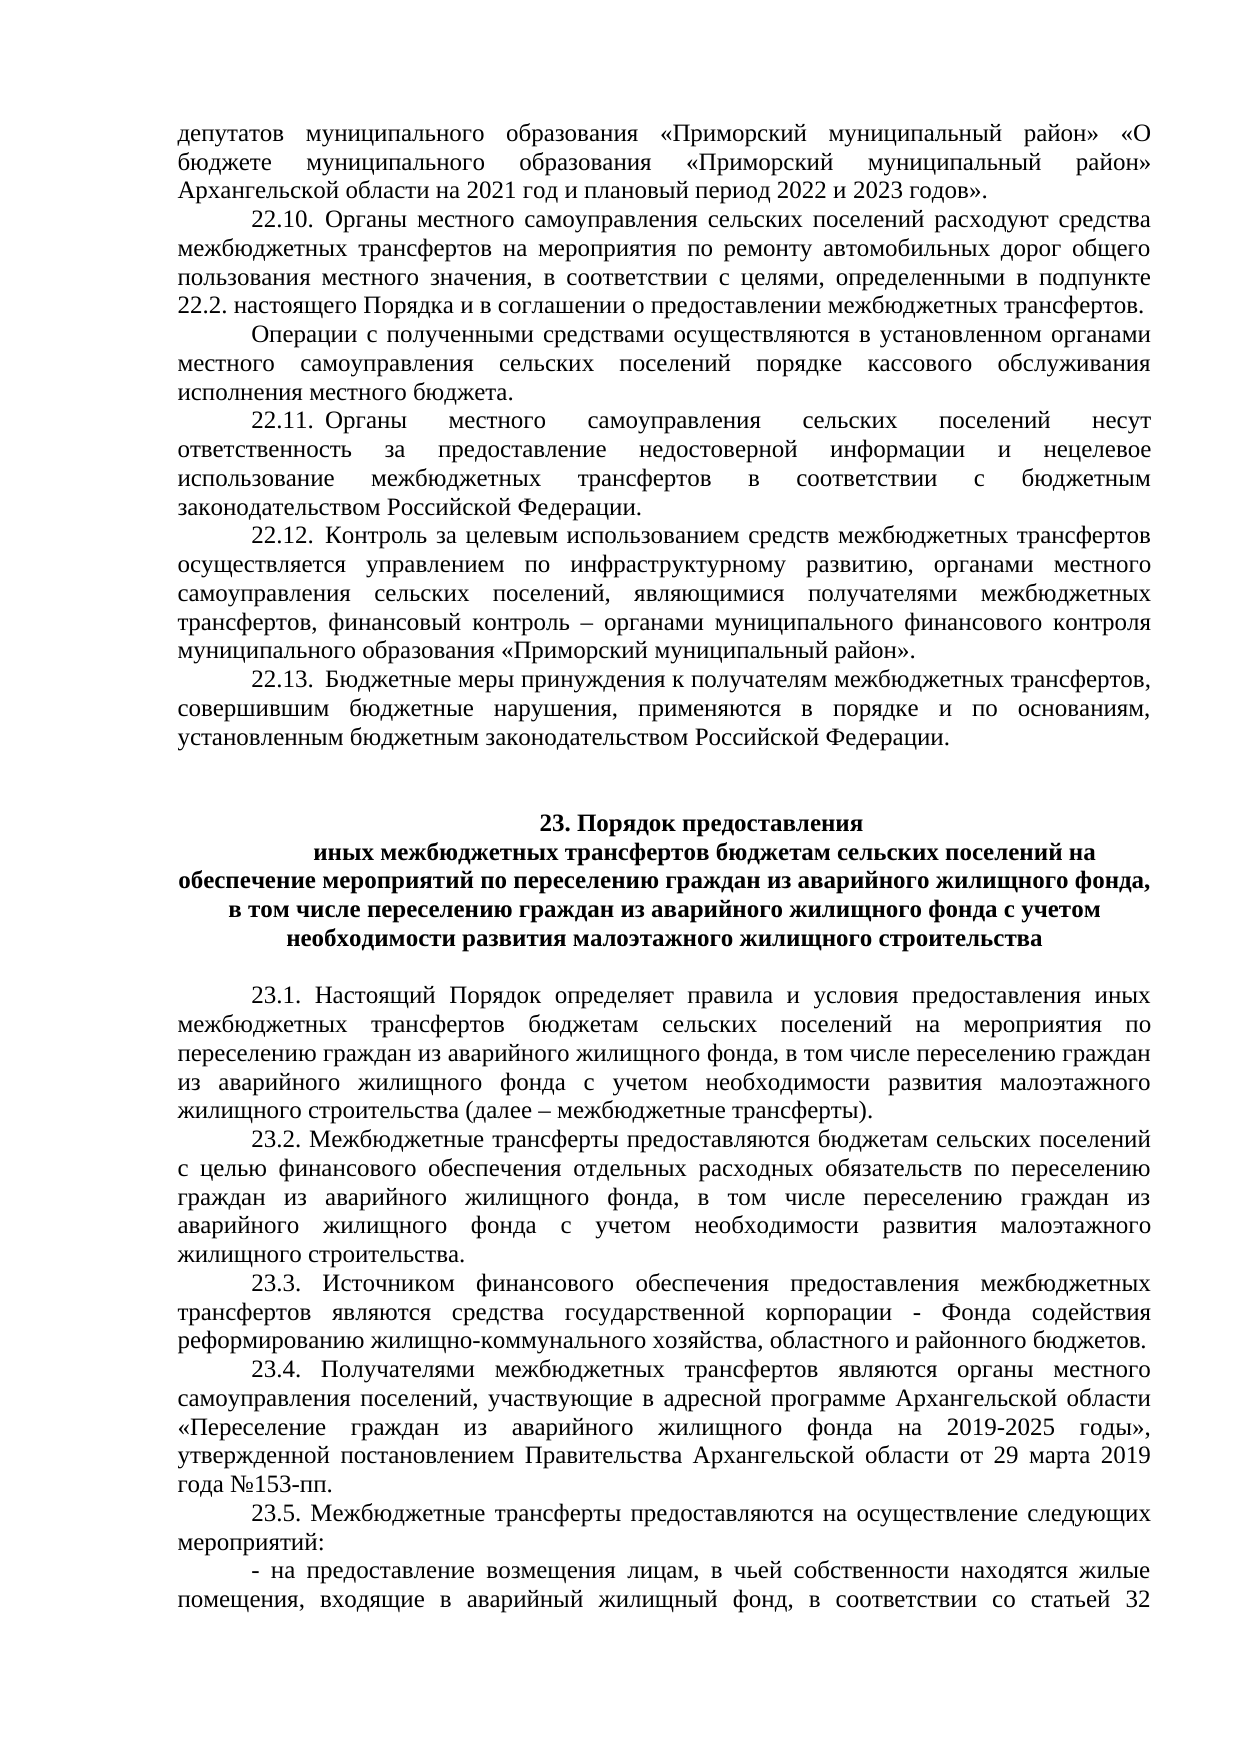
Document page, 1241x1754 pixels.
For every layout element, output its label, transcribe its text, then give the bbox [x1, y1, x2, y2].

title 22.13. Бюджетные меры принуждения к получателям межбюджетных трансфертов, совершившим бюджетные нарушения, применяются в порядке и по основаниям, установленным бюджетным законодательством Российской Федерации. [177, 664, 1152, 751]
title 23.4. Получателями межбюджетных трансфертов являются органы местного самоуправления поселений, участвующие в адресной программе Архангельской области «Переселение граждан из аварийного жилищного фонда на 2019-2025 годы», утвержденной постановлением Правительства Архангельской области от 29 марта 2019 года №153-пп. [177, 1354, 1152, 1498]
title 22.11. Органы местного самоуправления сельских поселений несут ответственность за предоставление недостоверной информации и нецелевое использование межбюджетных трансфертов в соответствии с бюджетным законодательством Российской Федерации. [177, 406, 1152, 521]
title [177, 1556, 1152, 1613]
title 23. Порядок предоставления [177, 808, 1152, 837]
title 22.12. Контроль за целевым использованием средств межбюджетных трансфертов осуществляется управлением по инфраструктурному развитию, органами местного самоуправления сельских поселений, являющимися получателями межбюджетных трансфертов, финансовый контроль – органами муниципального финансового контроля муниципального образования «Приморский муниципальный район». [177, 521, 1152, 664]
title 23.5. Межбюджетные трансферты предоставляются на осуществление следующих мероприятий: [177, 1498, 1152, 1556]
title 23.2. Межбюджетные трансферты предоставляются бюджетам сельских поселений с целью финансового обеспечения отдельных расходных обязательств по переселению граждан из аварийного жилищного фонда, в том числе переселению граждан из аварийного жилищного фонда с учетом необходимости развития малоэтажного жилищного строительства. [177, 1124, 1152, 1268]
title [177, 118, 1152, 204]
title иных межбюджетных трансфертов бюджетам сельских поселений на обеспечение мероприятий по переселению граждан из аварийного жилищного фонда, в том числе переселению граждан из аварийного жилищного фонда с учетом необходимости развития малоэтажного жилищного строительства [177, 837, 1152, 952]
title 23.1. Настоящий Порядок определяет правила и условия предоставления иных межбюджетных трансфертов бюджетам сельских поселений на мероприятия по переселению граждан из аварийного жилищного фонда, в том числе переселению граждан из аварийного жилищного фонда с учетом необходимости развития малоэтажного жилищного строительства (далее – межбюджетные трансферты). [177, 981, 1152, 1124]
title 22.10. Органы местного самоуправления сельских поселений расходуют средства межбюджетных трансфертов на мероприятия по ремонту автомобильных дорог общего пользования местного значения, в соответствии с целями, определенными в подпункте 22.2. настоящего Порядка и в соглашении о предоставлении межбюджетных трансфертов. [177, 204, 1152, 319]
title Операции с полученными средствами осуществляются в установленном органами местного самоуправления сельских поселений порядке кассового обслуживания исполнения местного бюджета. [177, 319, 1152, 406]
title 23.3. Источником финансового обеспечения предоставления межбюджетных трансфертов являются средства государственной корпорации - Фонда содействия реформированию жилищно-коммунального хозяйства, областного и районного бюджетов. [177, 1268, 1152, 1354]
